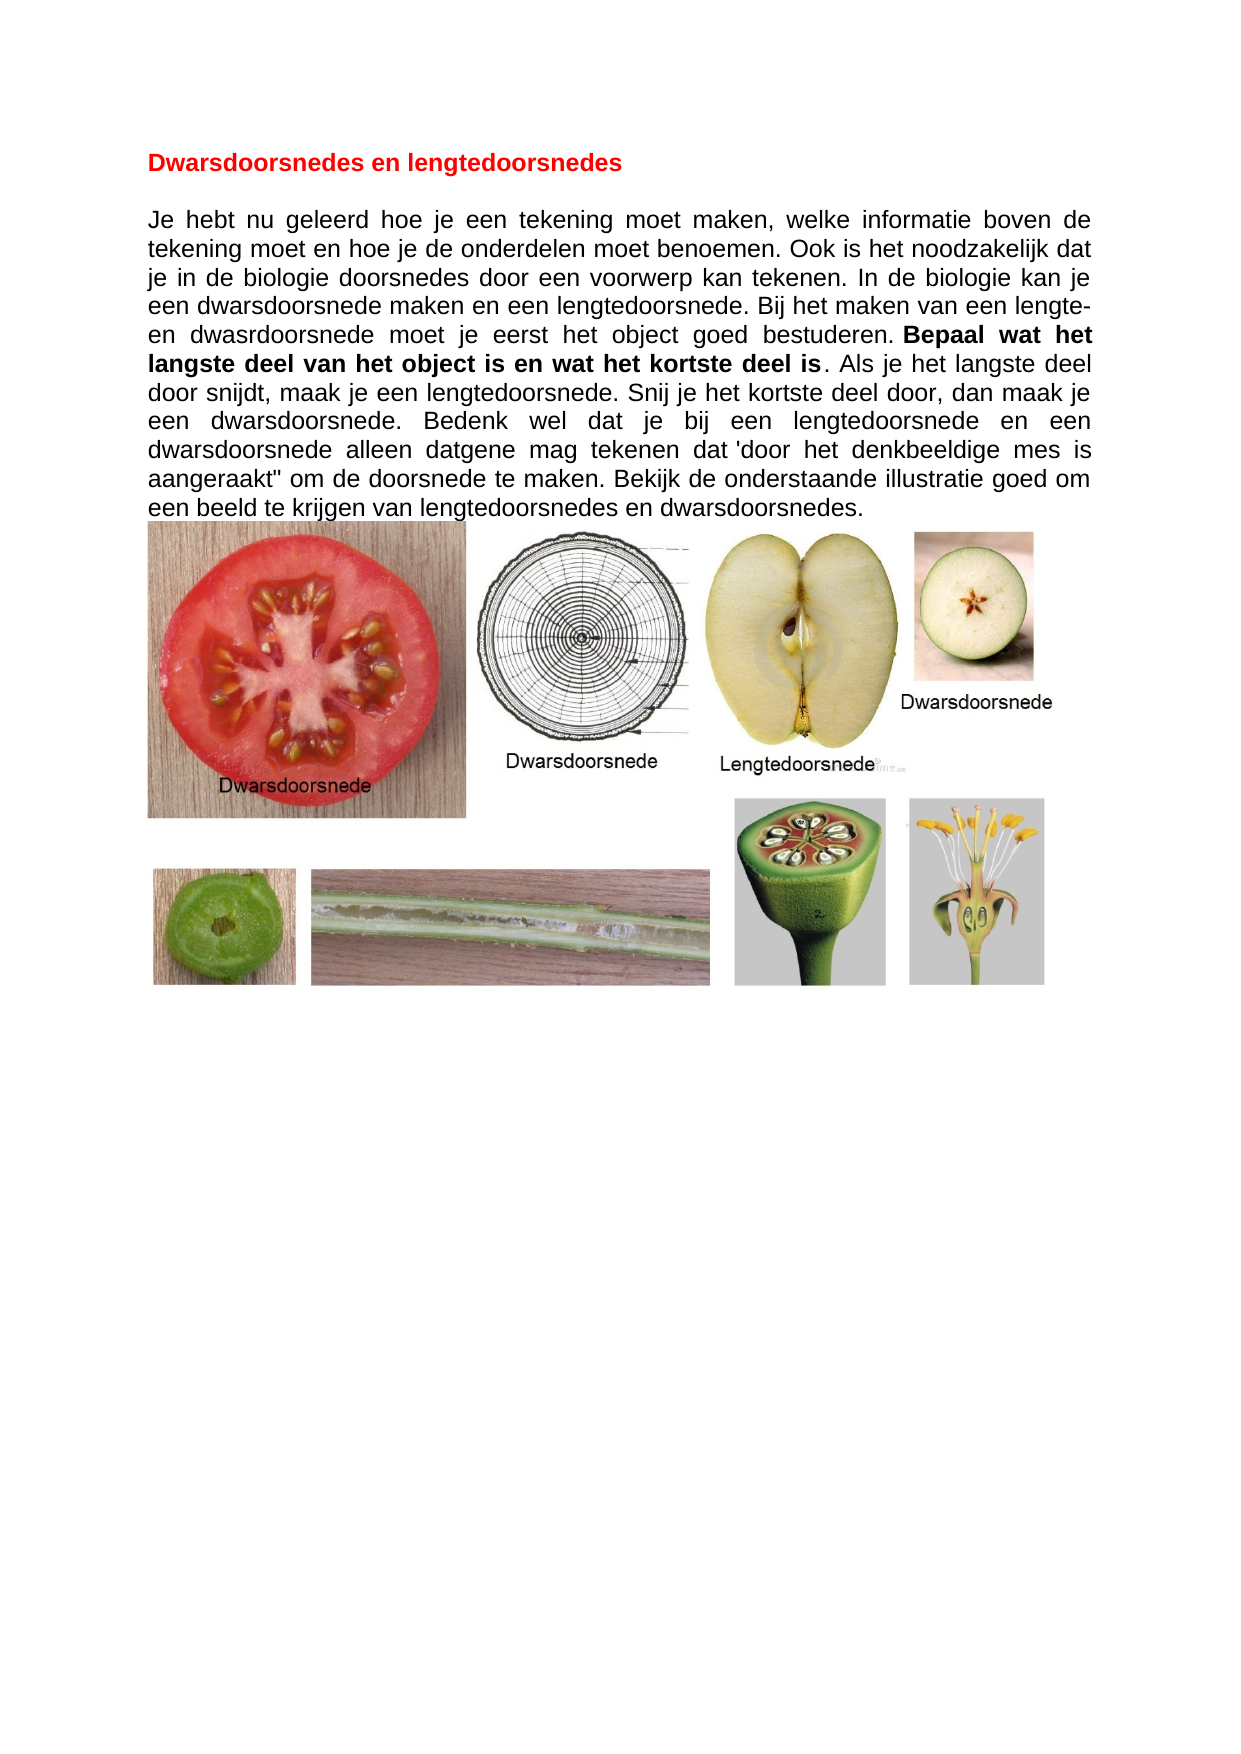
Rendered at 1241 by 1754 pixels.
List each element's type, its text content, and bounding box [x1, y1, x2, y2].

text Dwarsdoorsnedes en lengtedoorsnedes [148, 148, 1093, 176]
picture [147, 521, 1057, 997]
text Je hebt nu geleerd hoe je een tekening moet maken, welke informatie boven de tekening moet en hoe je de onderdelen moet benoemen. Ook is het noodzakelijk dat je in de biologie doorsnedes door een voorwerp kan tekenen. In de biologie kan je een dwarsdoorsnede maken en een lengtedoorsnede. Bij het maken van een lengte- en dwasrdoorsnede moet je eerst het object goed bestuderen. Bepaal wat het langste deel van het object is en wat het kortste deel is. Als je het langste deel door snijdt, maak je een lengtedoorsnede. Snij je het kortste deel door, dan maak je een dwarsdoorsnede. Bedenk wel dat je bij een lengtedoorsnede en een dwarsdoorsnede alleen datgene mag tekenen dat 'door het denkbeeldige mes is aangeraakt" om de doorsnede te maken. Bekijk de onderstaande illustratie goed om een beeld te krijgen van lengtedoorsnedes en dwarsdoorsnedes. [148, 205, 1093, 521]
